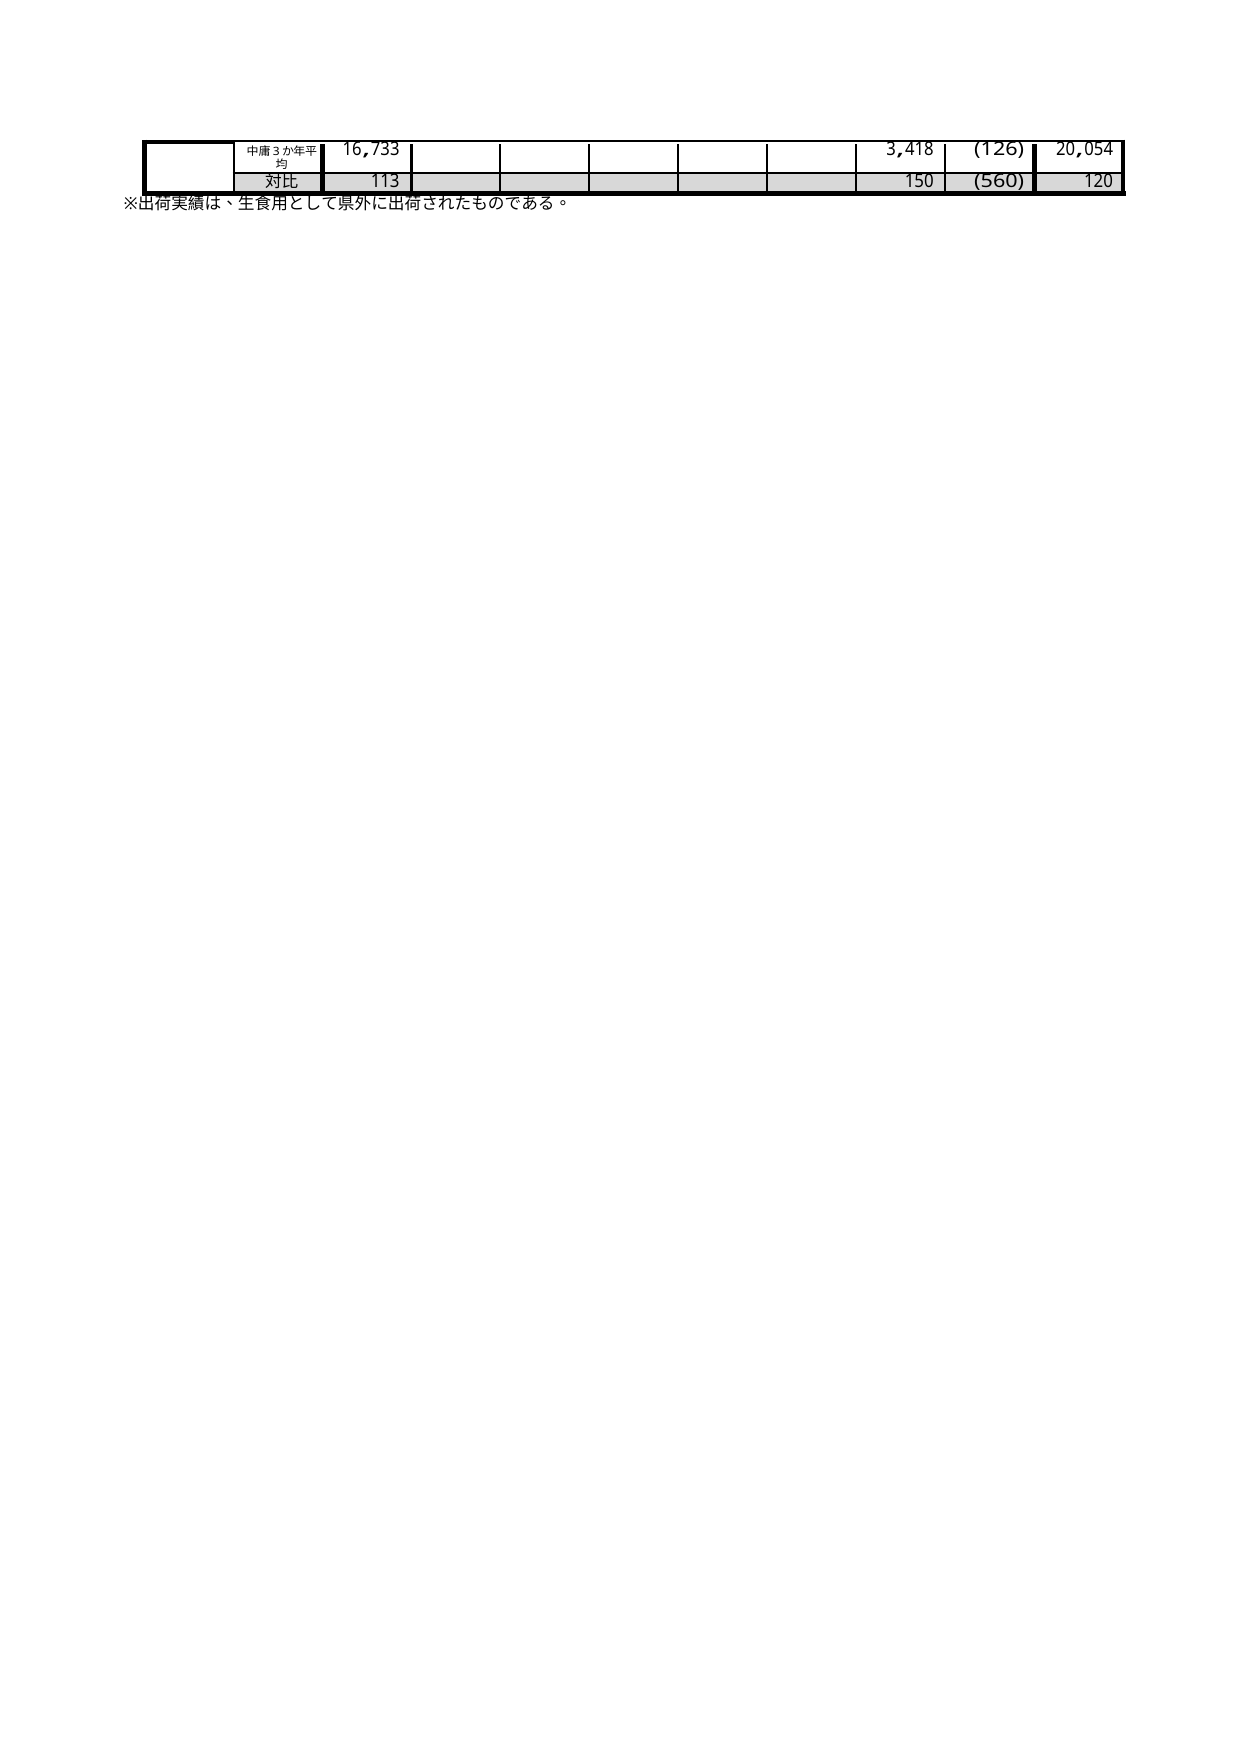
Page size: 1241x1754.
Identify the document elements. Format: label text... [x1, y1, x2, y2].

table_cell 中庸3か年平均 [235, 142, 322, 172]
table_cell 113 [325, 174, 410, 191]
table_cell 120 [1037, 174, 1121, 191]
table_cell 150 [857, 174, 944, 191]
table_cell [411, 142, 500, 172]
table_cell 20,054 [1034, 142, 1121, 172]
table_cell [413, 174, 499, 191]
table_cell [501, 174, 588, 191]
table_cell [768, 174, 855, 191]
text ※出荷実績は、生食用として県外に出荷されたものである。 [124, 195, 1217, 212]
table_cell [767, 142, 856, 172]
table_cell [500, 142, 589, 172]
table_cell 16,733 [323, 142, 411, 172]
table_cell [678, 142, 767, 172]
table_cell [679, 174, 766, 191]
table_cell [590, 174, 677, 191]
table_cell 3,418 [856, 142, 945, 172]
table_cell 対比 [235, 174, 320, 191]
table_cell [589, 142, 678, 172]
table_cell (126) [945, 142, 1034, 172]
table_cell (560) [946, 174, 1032, 191]
